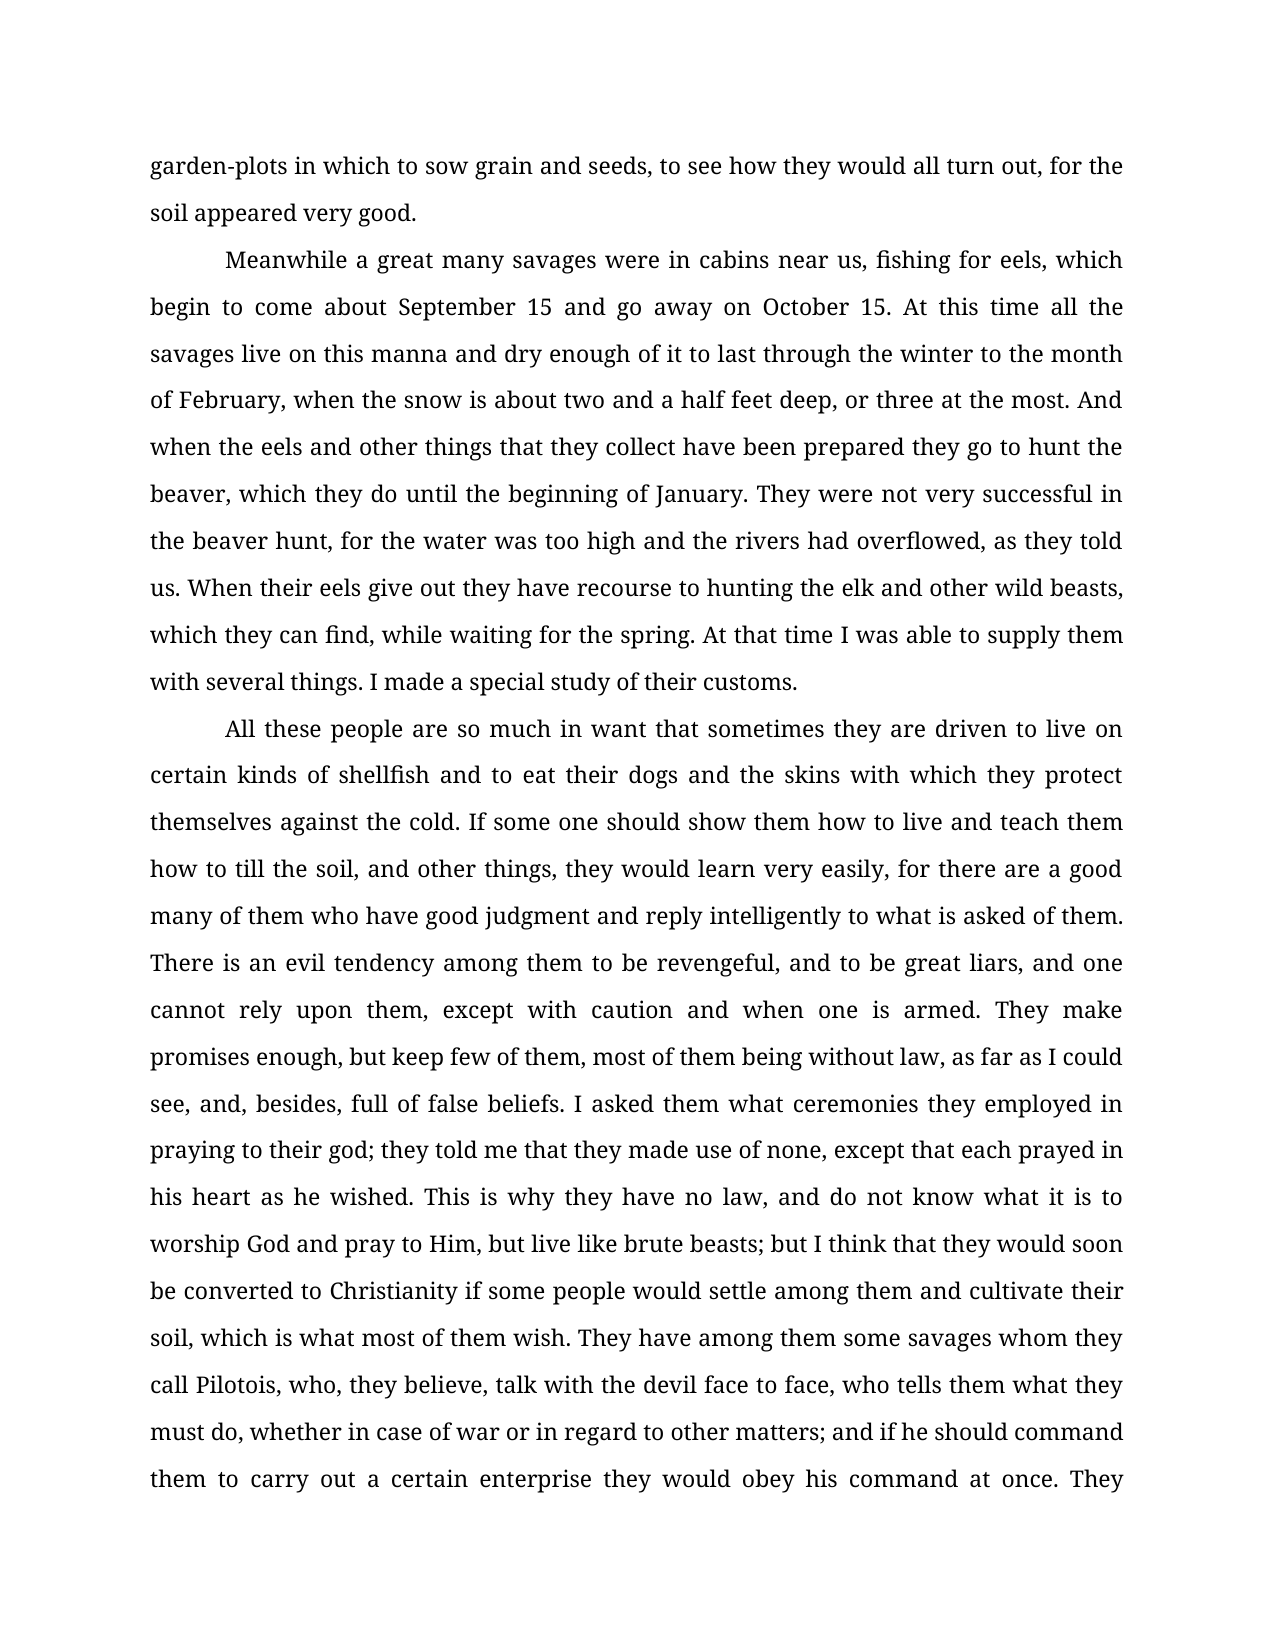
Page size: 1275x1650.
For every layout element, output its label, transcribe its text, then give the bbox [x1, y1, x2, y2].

text Meanwhile a great many savages were in cabins near us, fishing for eels, which begin to come about September 15 and go away on October 15. At this time all the savages live on this manna and dry enough of it to last through the winter to the month of February, when the snow is about two and a half feet deep, or three at the most. And when the eels and other things that they collect have been prepared they go to hunt the beaver, which they do until the beginning of January. They were not very successful in the beaver hunt, for the water was too high and the rivers had overflowed, as they told us. When their eels give out they have recourse to hunting the elk and other wild beasts, which they can find, while waiting for the spring. At that time I was able to supply them with several things. I made a special study of their customs. [150, 244, 1125, 697]
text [150, 150, 1125, 228]
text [150, 712, 1125, 1494]
